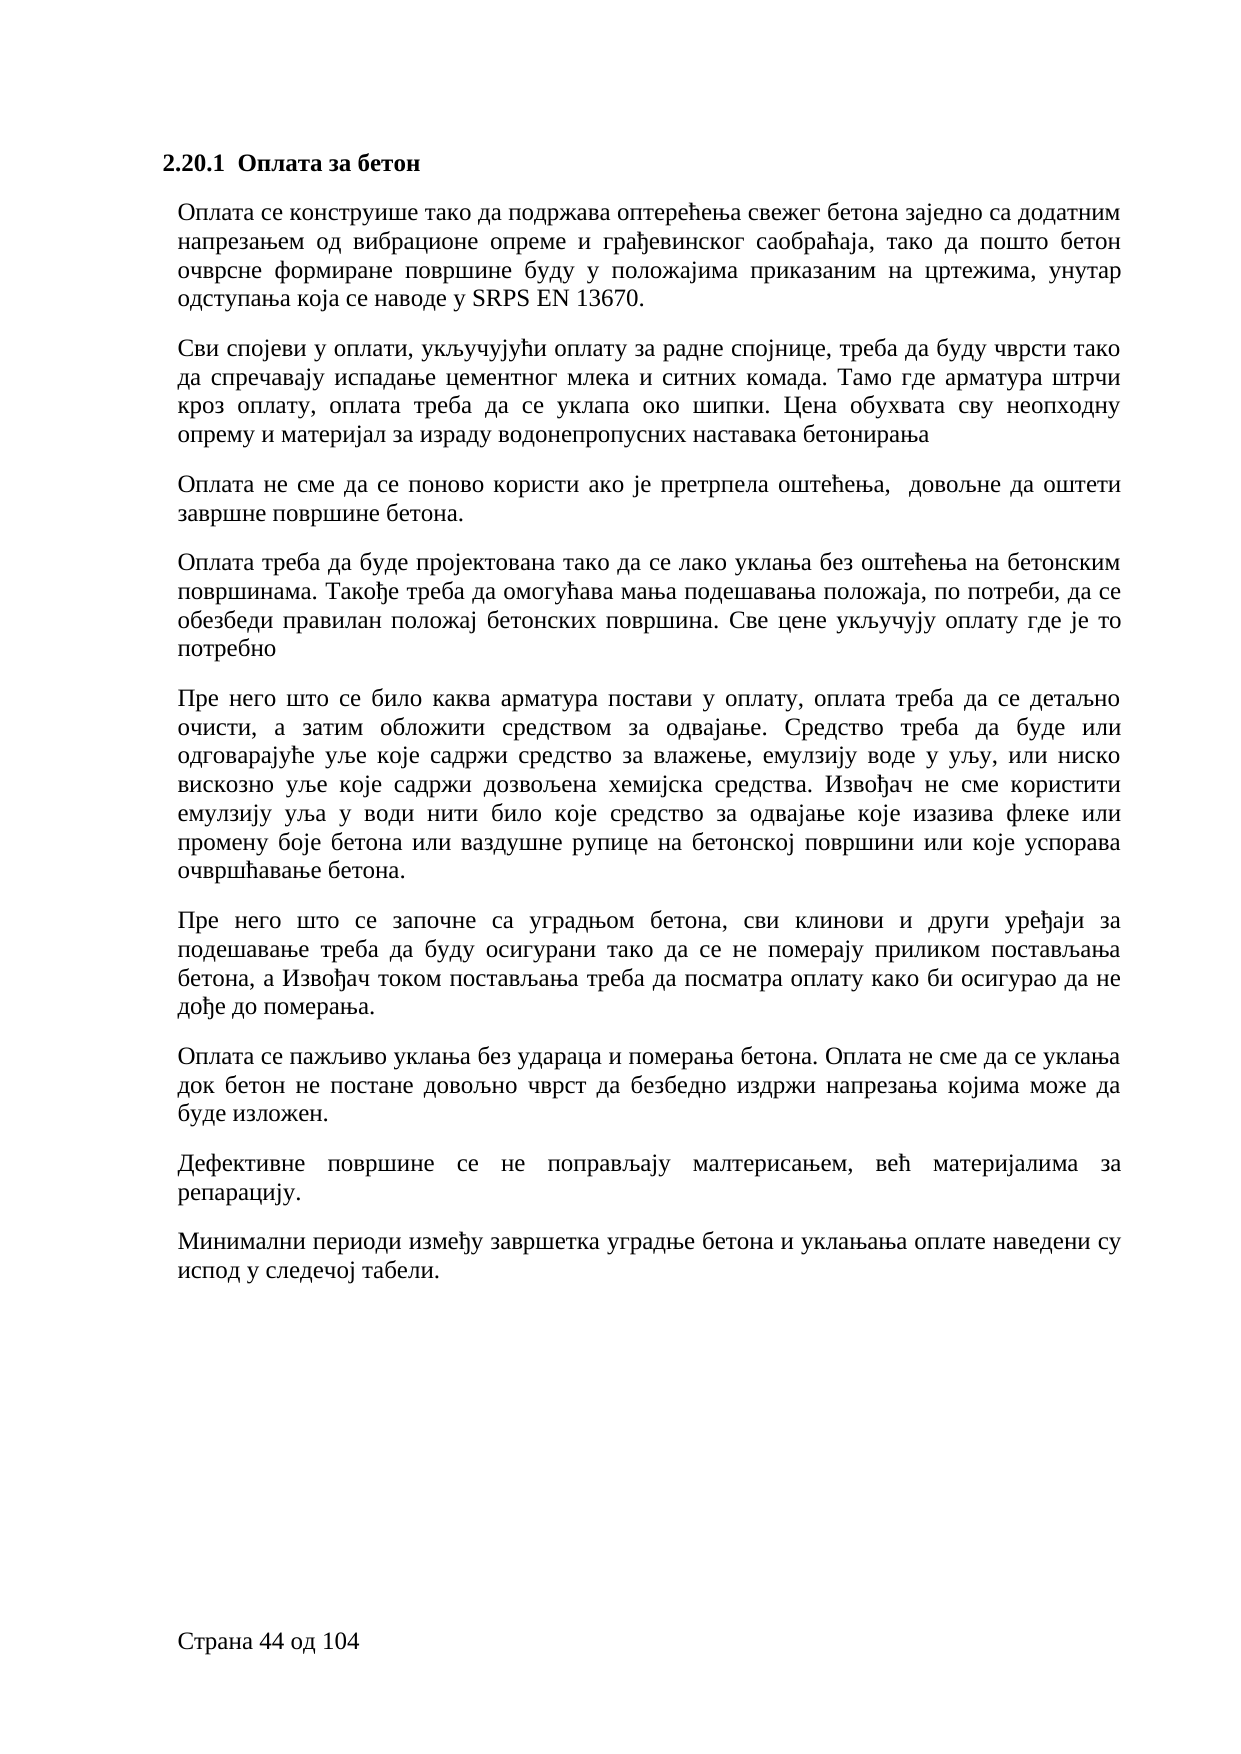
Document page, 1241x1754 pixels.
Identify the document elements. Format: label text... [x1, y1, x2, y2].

text Пре него што се започне са уградњом бетона, сви клинови и други уређаји за подешавање треба да буду осигурани тако да се не померају приликом постављања бетона, а Извођач током постављања треба да посматра оплату како би осигурао да не дође до померања. [177, 905, 1122, 1020]
text Оплата се конструише тако да подржава оптерећења свежег бетона заједно са додатним напрезањем од вибрационе опреме и грађевинског саобраћаја, тако да пошто бетон очврсне формиране површине буду у положајима приказаним на цртежима, унутар одступања која се наводе у SRPS EN 13670. [177, 197, 1122, 312]
text Сви спојеви у оплати, укључујући оплату за радне спојнице, треба да буду чврсти тако да спречавају испадање цементног млека и ситних комада. Тамо где арматура штрчи кроз оплату, оплата треба да се уклапа око шипки. Цена обухвата сву неопходну опрему и материјал за израду водонепропусних наставака бетонирања [177, 333, 1122, 448]
text Оплата треба да буде пројектована тако да се лако уклања без оштећења на бетонским површинама. Такође треба да омогућава мања подешавања положаја, по потреби, да се обезбеди правилан положај бетонских површина. Све цене укључују оплату где је то потребно [177, 547, 1122, 662]
text Пре него што се било каква арматура постави у оплату, оплата треба да се детаљно очисти, а затим обложити средством за одвајање. Средство треба да буде или одговарајуће уље које садржи средство за влажење, емулзију воде у уљу, или ниско вискозно уље које садржи дозвољена хемијска средства. Извођач не сме користити емулзију уља у води нити било које средство за одвајање које изазива флеке или промену боје бетона или ваздушне рупице на бетонској површини или које успорава очвршћавање бетона. [177, 683, 1122, 884]
text Оплата не сме да се поново користи ако је претрпела оштећења, довољне да оштети завршне површине бетона. [177, 469, 1122, 526]
text Оплата се пажљиво уклања без удараца и померања бетона. Оплата не сме да се уклања док бетон не постане довољно чврст да безбедно издржи напрезања којима може да буде изложен. [177, 1041, 1122, 1127]
text Дефективне површине се не поправљају малтерисањем, већ материјалима за репарацију. [177, 1148, 1122, 1206]
subtitle Оплата за бетон [162, 148, 1122, 176]
text Минимални периоди између завршетка уградње бетона и уклањања оплате наведени су испод у следечој табели. [177, 1226, 1122, 1284]
